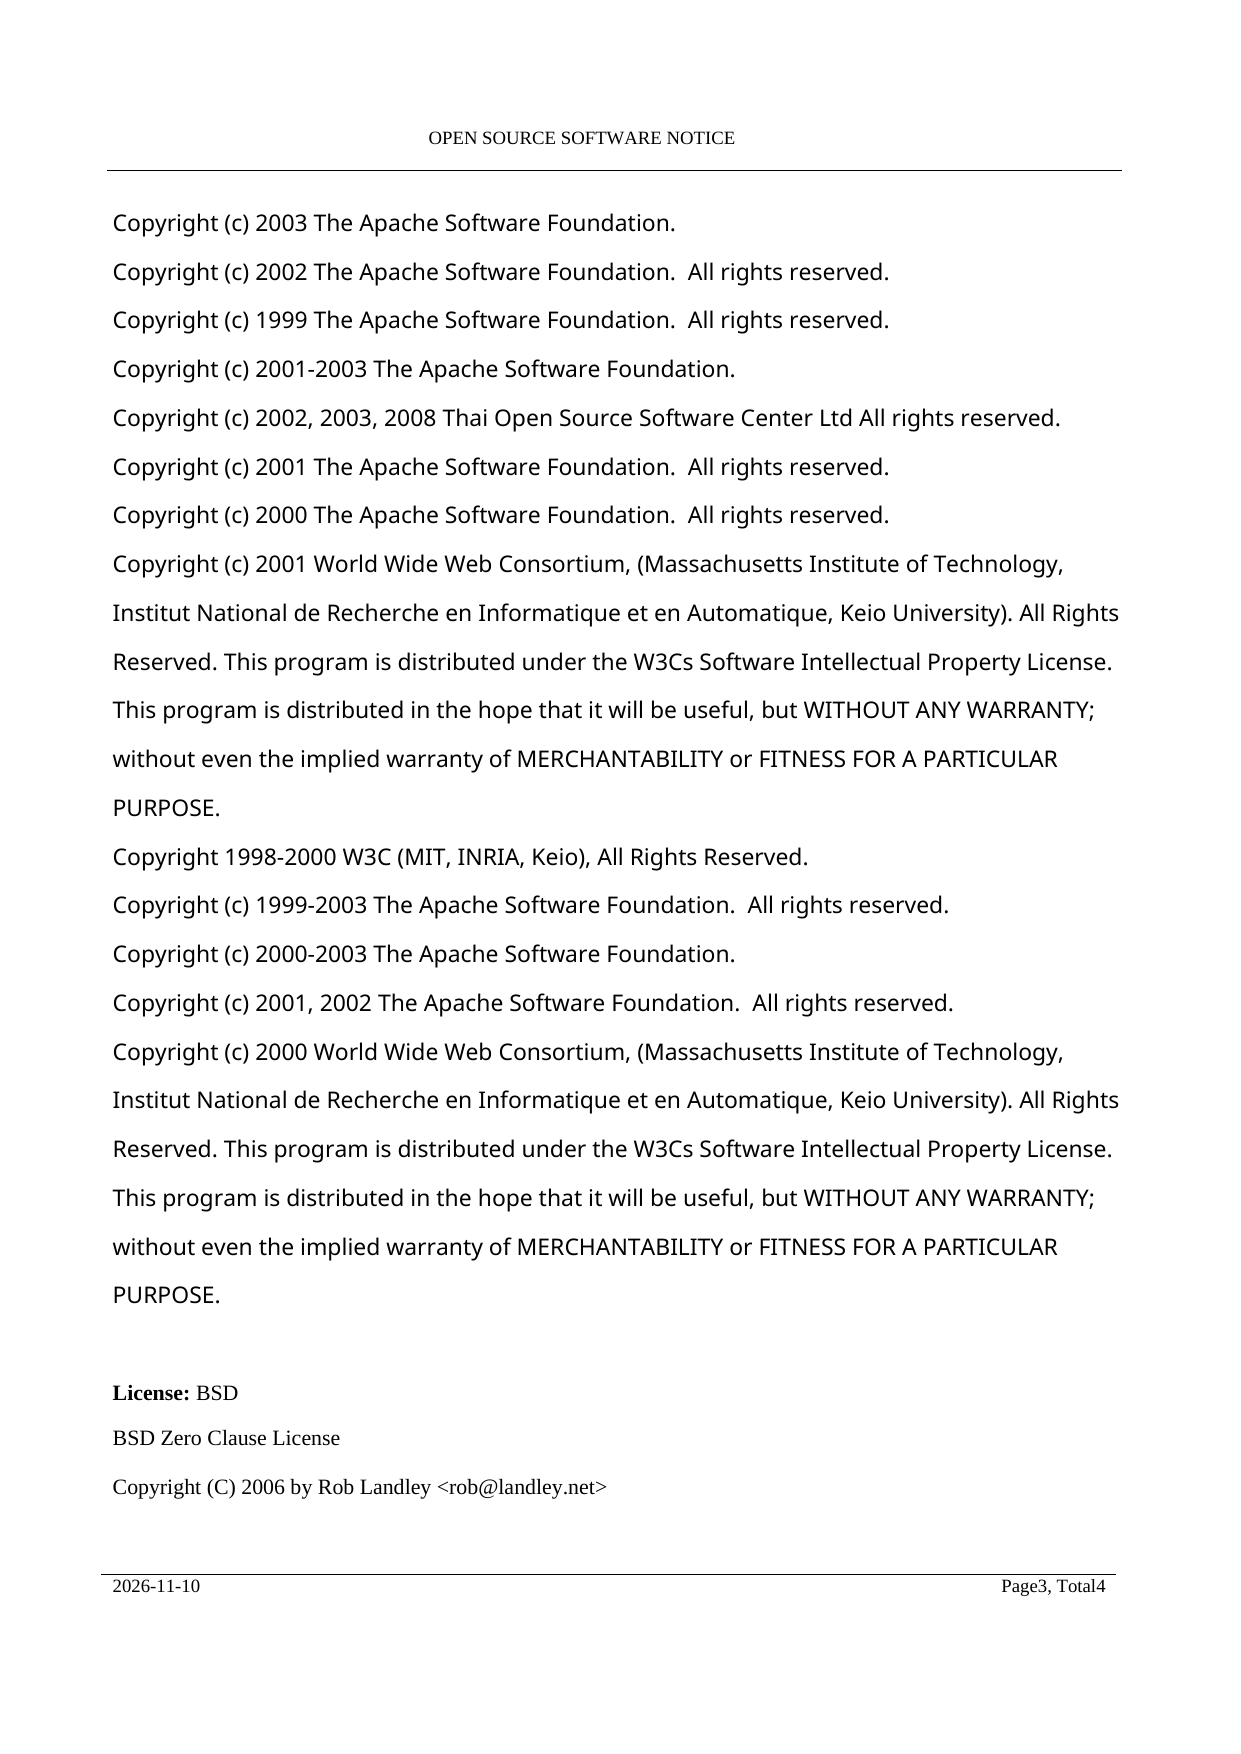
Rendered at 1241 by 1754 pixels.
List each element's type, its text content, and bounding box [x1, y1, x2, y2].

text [112, 1421, 1128, 1503]
text License: BSD [112, 1376, 1128, 1409]
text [112, 206, 1128, 1360]
